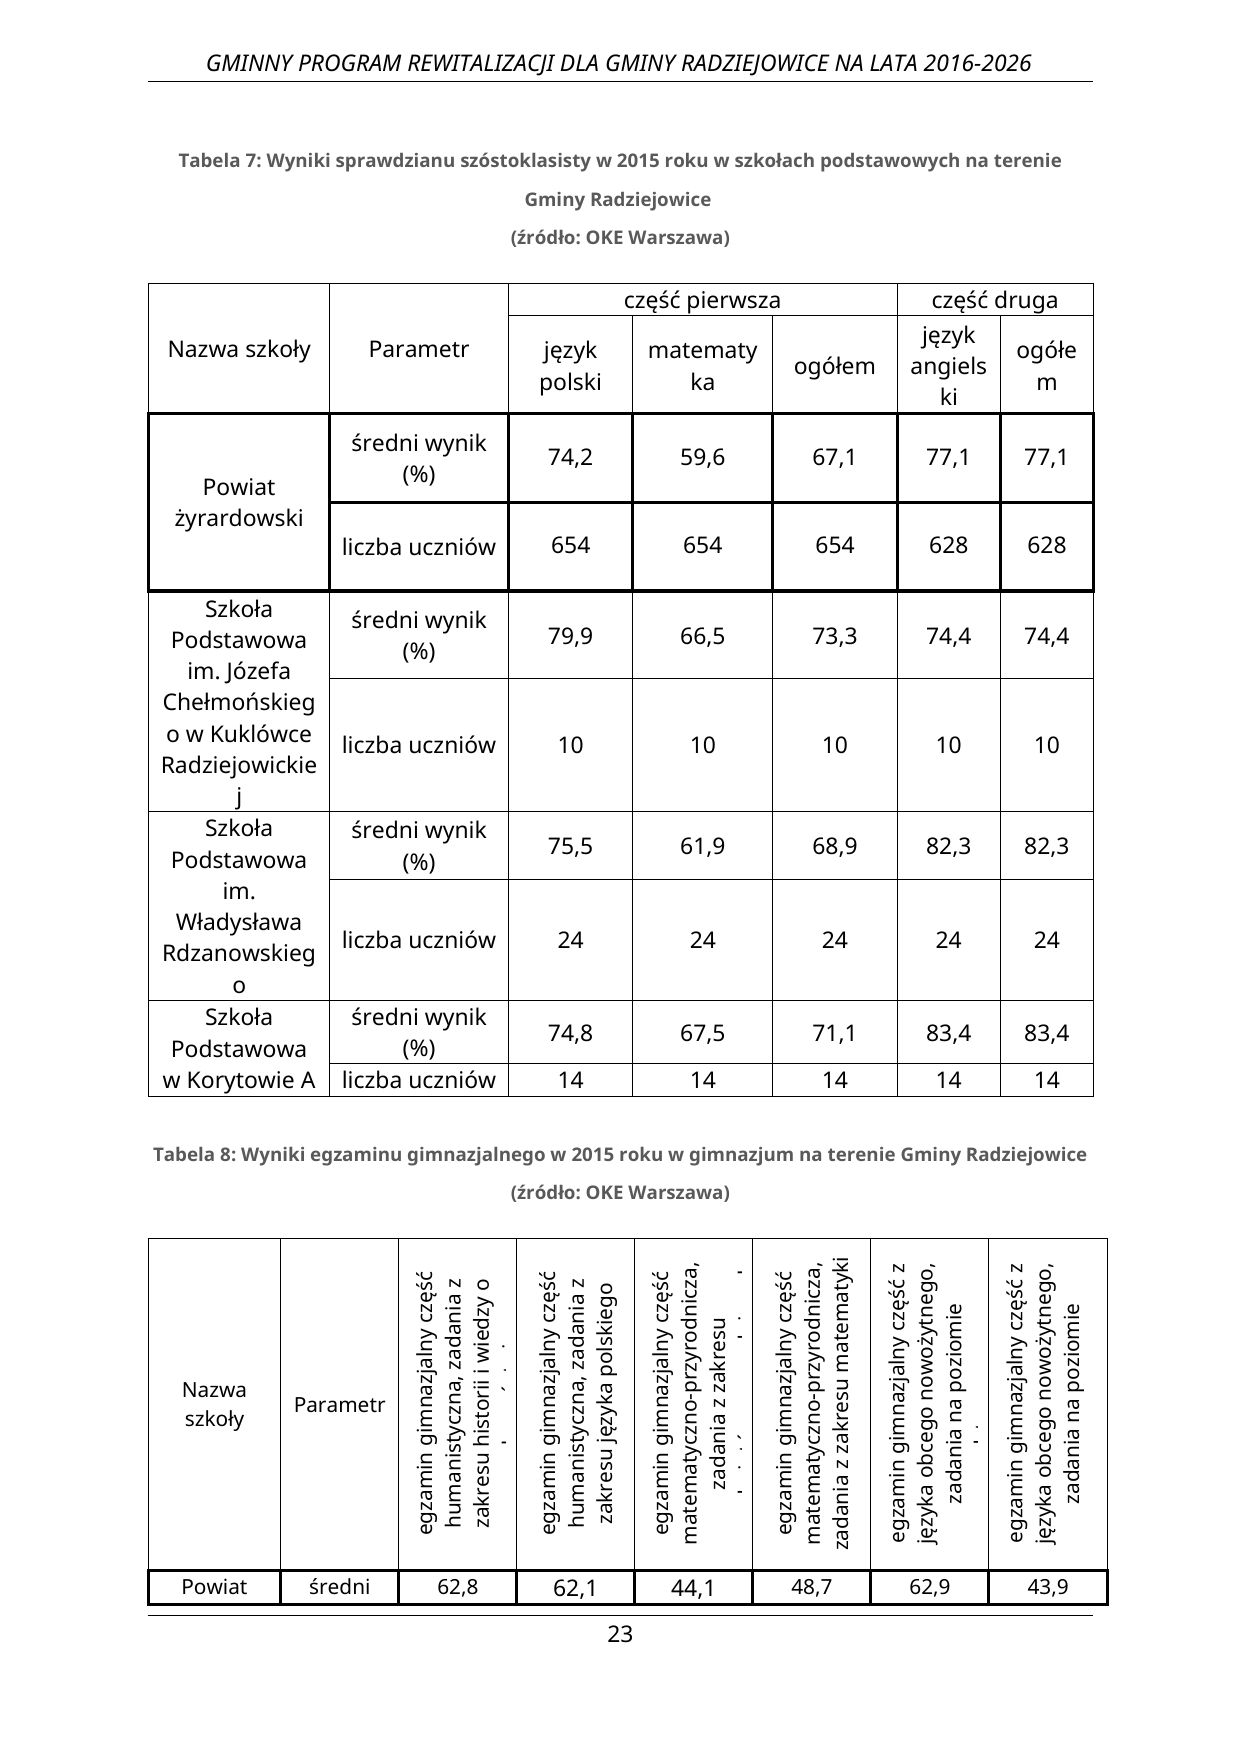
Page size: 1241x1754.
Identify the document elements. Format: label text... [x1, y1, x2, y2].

table_cell 24 [773, 880, 897, 1000]
table_cell 74,8 [509, 1001, 632, 1063]
table_header Parametr [330, 284, 508, 412]
table_cell 62,8 [400, 1572, 515, 1603]
table_cell 24 [633, 880, 772, 1000]
table_cell 71,1 [773, 1001, 897, 1063]
table_cell Szkoła Podstawowa im. Józefa Chełmońskiego w Kuklówce Radziejowickiej [149, 593, 329, 811]
table_cell 628 [1002, 504, 1092, 589]
table_header część pierwsza [509, 284, 897, 315]
table_header egzamin gimnazjalny część z języka obcego nowożytnego, zadania na poziomie podstawowym; [871, 1239, 988, 1569]
table_cell liczba uczniów [330, 880, 508, 1000]
table_cell 48,7 [754, 1572, 869, 1603]
table_cell 67,5 [633, 1001, 772, 1063]
table_cell matematyka [633, 316, 772, 412]
table_cell średni wynik (%) [330, 1001, 508, 1063]
table_header egzamin gimnazjalny część matematyczno-przyrodnicza, zadania z zakresu matematyki [753, 1239, 870, 1569]
table_cell 14 [633, 1064, 772, 1096]
table_cell liczba uczniów [330, 679, 508, 811]
table_cell 74,4 [1001, 593, 1093, 678]
table_cell średni wynik (%) [330, 593, 508, 678]
table_cell 10 [509, 679, 632, 811]
table_cell średni wynik (%) [331, 415, 507, 501]
table_cell 14 [773, 1064, 897, 1096]
table_header egzamin gimnazjalny część matematyczno-przyrodnicza, zadania z zakresu przedmiotów przyrodniczych [635, 1239, 752, 1569]
table_cell 68,9 [773, 812, 897, 879]
table_cell 654 [634, 504, 771, 589]
table_header Nazwa szkoły [149, 284, 329, 412]
table_cell 59,6 [634, 415, 771, 501]
table_cell 62,9 [872, 1572, 987, 1603]
table_cell Szkoła Podstawowa im. Władysława Rdzanowskiego [149, 812, 329, 1000]
table_cell 14 [509, 1064, 632, 1096]
table_cell 10 [1001, 679, 1093, 811]
table_header egzamin gimnazjalny część humanistyczna, zadania z zakresu historii i wiedzy o społeczeństwie; [399, 1239, 516, 1569]
table_cell 654 [774, 504, 896, 589]
table_cell język angielski [898, 316, 1000, 412]
table_cell 83,4 [898, 1001, 1000, 1063]
table_cell 77,1 [899, 415, 999, 501]
table_header Parametr [281, 1239, 398, 1569]
table_cell 74,4 [898, 593, 1000, 678]
table_cell 61,9 [633, 812, 772, 879]
table_header część druga [898, 284, 1093, 315]
table_cell średni wynik (%) [282, 1572, 397, 1603]
table_cell 74,2 [510, 415, 631, 501]
table_cell 62,1 [518, 1572, 633, 1603]
table_cell ogółem [1001, 316, 1093, 412]
table_cell 77,1 [1002, 415, 1092, 501]
table_cell Powiat żyrardowski [150, 415, 328, 589]
table_cell średni wynik (%) [330, 812, 508, 879]
table_cell liczba uczniów [331, 504, 507, 589]
table_cell 66,5 [633, 593, 772, 678]
table_cell 82,3 [898, 812, 1000, 879]
table_header egzamin gimnazjalny część humanistyczna, zadania z zakresu języka polskiego [517, 1239, 634, 1569]
table_cell liczba uczniów [330, 1064, 508, 1096]
table_cell 43,9 [990, 1572, 1106, 1603]
table_cell ogółem [773, 316, 897, 412]
table_cell 10 [898, 679, 1000, 811]
table_cell 10 [773, 679, 897, 811]
table_cell język polski [509, 316, 632, 412]
table_cell 24 [898, 880, 1000, 1000]
table_cell 44,1 [636, 1572, 751, 1603]
table_cell 654 [510, 504, 631, 589]
table_cell 24 [509, 880, 632, 1000]
table_cell Powiat żyrardowski [150, 1572, 279, 1603]
table_cell 14 [1001, 1064, 1093, 1096]
table_cell 82,3 [1001, 812, 1093, 879]
table_cell 628 [899, 504, 999, 589]
table_cell 75,5 [509, 812, 632, 879]
table_cell 79,9 [509, 593, 632, 678]
table_header egzamin gimnazjalny część z języka obcego nowożytnego, zadania na poziomie rozszerzonym; [989, 1239, 1107, 1569]
table_cell 14 [898, 1064, 1000, 1096]
table_cell 67,1 [774, 415, 896, 501]
table_cell 83,4 [1001, 1001, 1093, 1063]
table_cell 24 [1001, 880, 1093, 1000]
table_cell 73,3 [773, 593, 897, 678]
table_cell Szkoła Podstawowa w Korytowie A [149, 1001, 329, 1096]
table_cell 10 [633, 679, 772, 811]
table_header Nazwa szkoły [149, 1239, 280, 1569]
